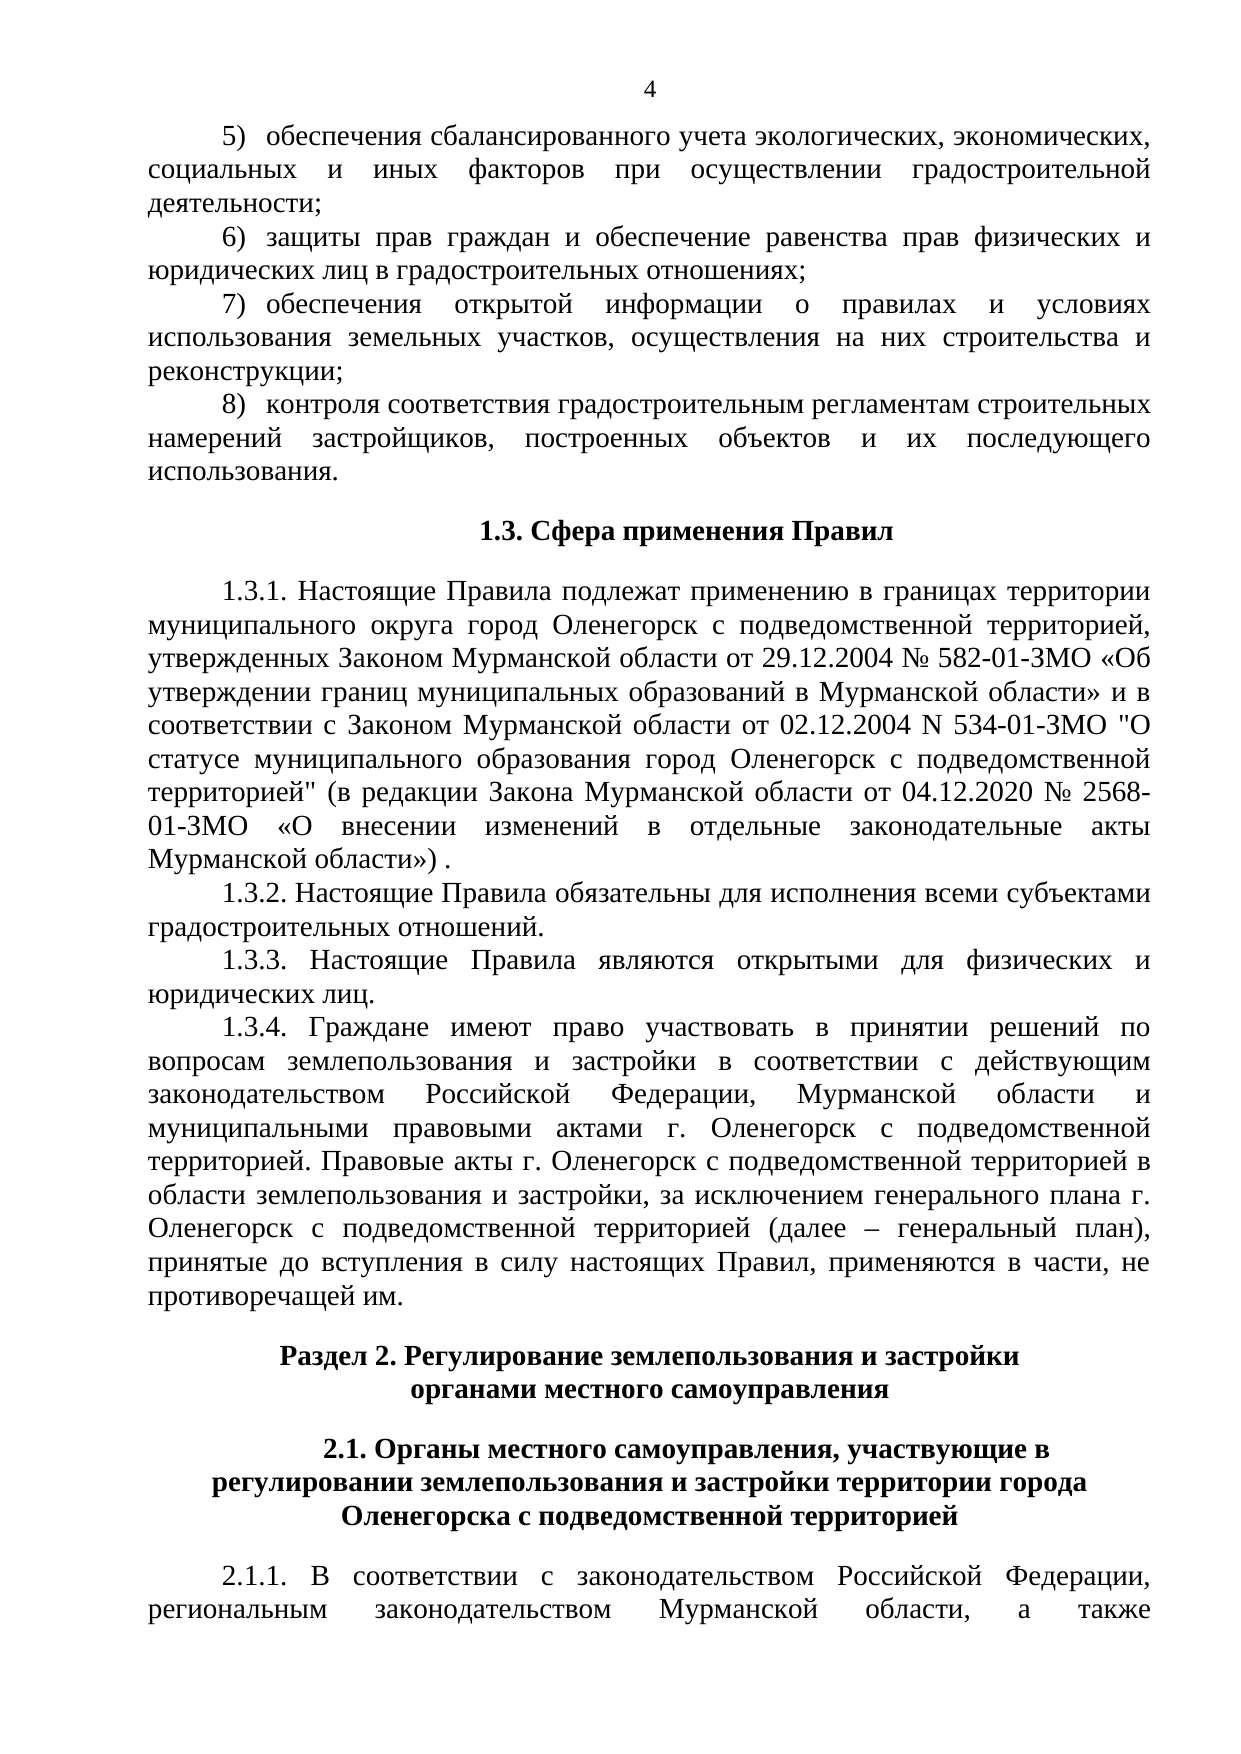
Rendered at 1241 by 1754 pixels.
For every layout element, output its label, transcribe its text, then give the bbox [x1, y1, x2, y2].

text 1.3.4. Граждане имеют право участвовать в принятии решений по вопросам землепользования и застройки в соответствии с действующим законодательством Российской Федерации, Мурманской области и муниципальными правовыми актами г. Оленегорск с подведомственной территорией. Правовые акты г. Оленегорск с подведомственной территорией в области землепользования и застройки, за исключением генерального плана г. Оленегорск с подведомственной территорией (далее – генеральный план), принятые до вступления в силу настоящих Правил, применяются в части, не противоречащей им. [148, 1009, 1152, 1311]
text 1.3.3. Настоящие Правила являются открытыми для физических и юридических лиц. [148, 942, 1152, 1009]
text Раздел 2. Регулирование землепользования и застройки [148, 1338, 1152, 1371]
list 2.1. Органы местного самоуправления, участвующие в регулировании землепользования и застройки территории города Оленегорска с подведомственной территорией [148, 1431, 1152, 1532]
list обеспечения открытой информации о правилах и условиях использования земельных участков, осуществления на них строительства и реконструкции; [148, 286, 1152, 386]
list обеспечения сбалансированного учета экологических, экономических, социальных и иных факторов при осуществлении градостроительной деятельности; [148, 118, 1152, 219]
list контроля соответствия градостроительным регламентам строительных намерений застройщиков, построенных объектов и их последующего использования. [148, 386, 1152, 487]
text 1.3. Сфера применения Правил [148, 513, 1152, 547]
text органами местного самоуправления [148, 1371, 1152, 1405]
text 1.3.1. Настоящие Правила подлежат применению в границах территории муниципального округа город Оленегорск с подведомственной территорией, утвержденных Законом Мурманской области от 29.12.2004 № 582-01-ЗМО «Об утверждении границ муниципальных образований в Мурманской области» и в соответствии с Законом Мурманской области от 02.12.2004 N 534-01-ЗМО "О статусе муниципального образования город Оленегорск с подведомственной территорией" (в редакции Закона Мурманской области от 04.12.2020 № 2568-01-ЗМО «О внесении изменений в отдельные законодательные акты Мурманской области») . [148, 573, 1152, 875]
list защиты прав граждан и обеспечение равенства прав физических и юридических лиц в градостроительных отношениях; [148, 219, 1152, 286]
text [148, 1558, 1152, 1625]
text 1.3.2. Настоящие Правила обязательны для исполнения всеми субъектами градостроительных отношений. [148, 875, 1152, 942]
